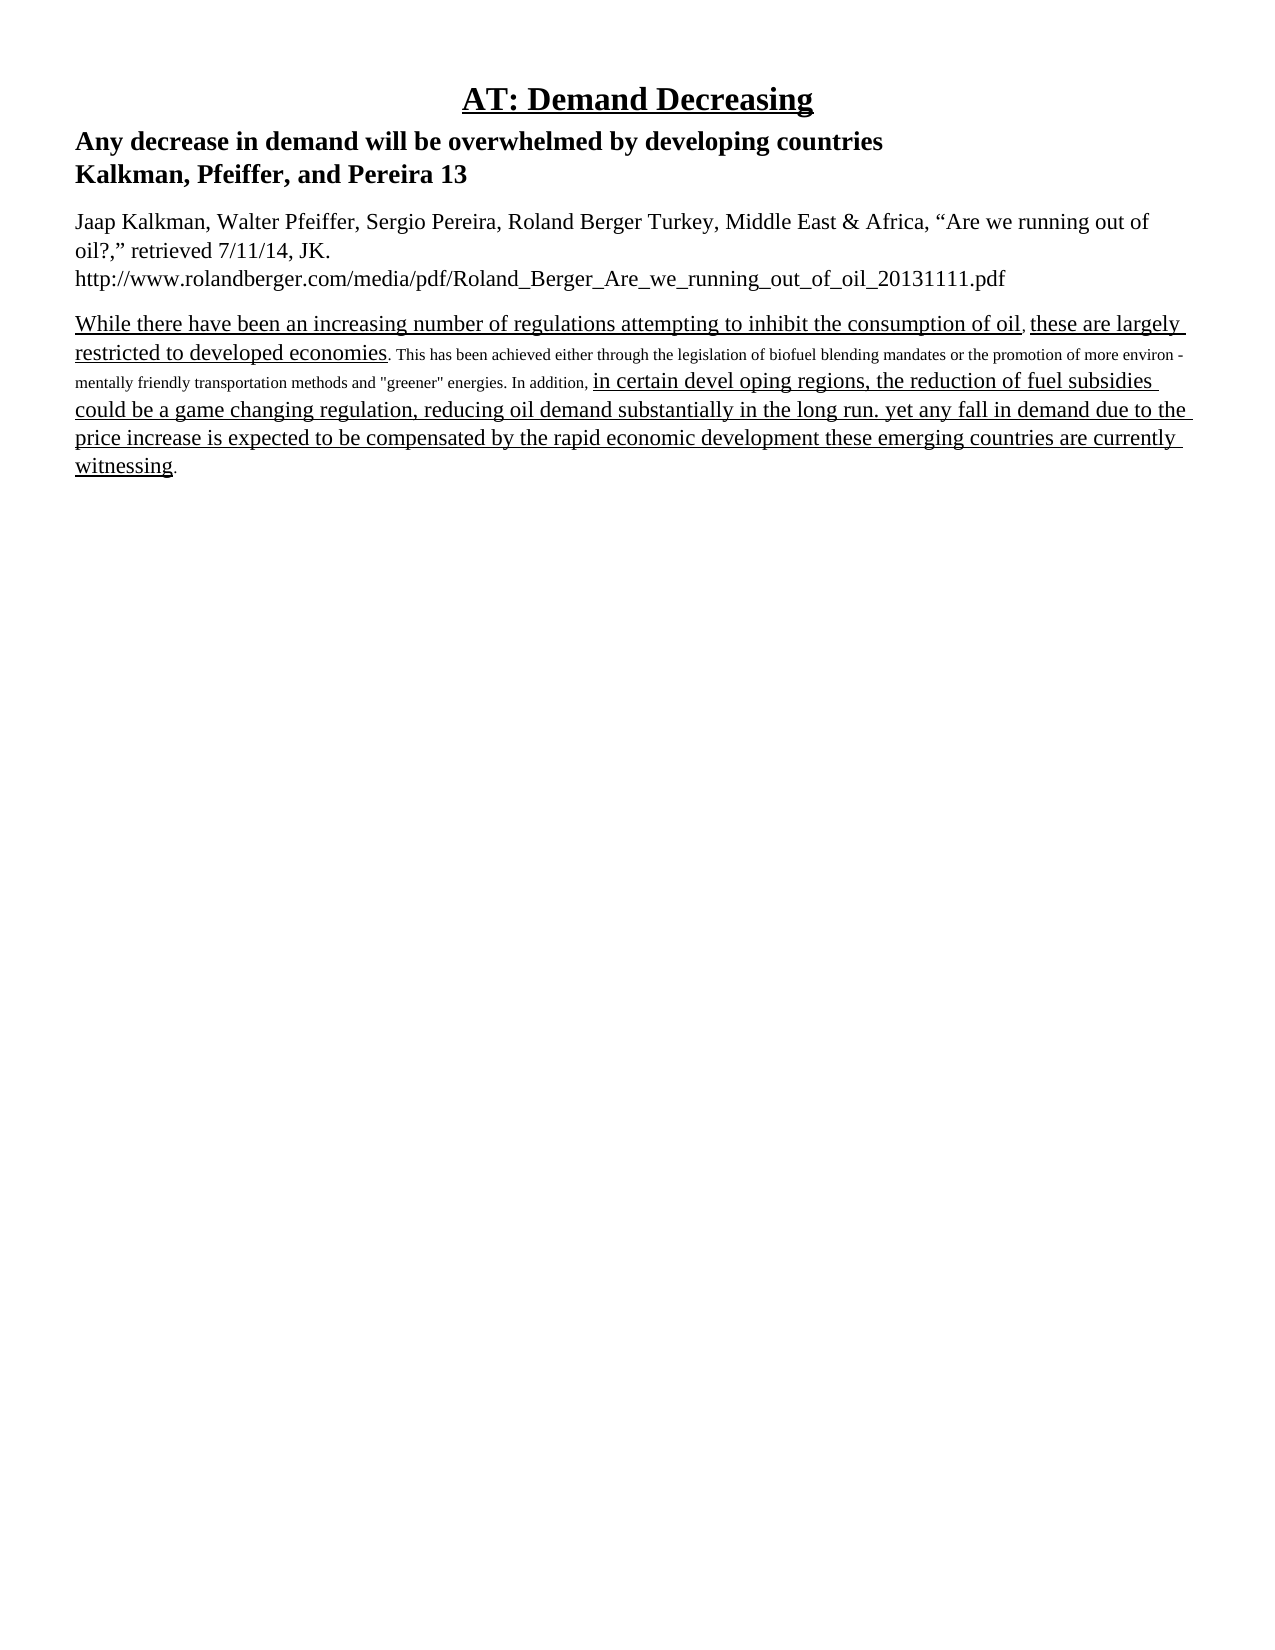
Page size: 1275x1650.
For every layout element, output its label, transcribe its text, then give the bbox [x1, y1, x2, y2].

text While there have been an increasing number of regulations attempting to inhibit the consumption of oil, these are largely restricted to developed economies. This has been achieved either through the legislation of biofuel blending mandates or the promotion of more environ - mentally friendly transportation methods and "greener" energies. In addition, in certain devel oping regions, the reduction of fuel subsidies could be a game changing regulation, reducing oil demand substantially in the long run. yet any fall in demand due to the price increase is expected to be compensated by the rapid economic development these emerging countries are currently witnessing. [75, 310, 1200, 479]
subtitle Any decrease in demand will be overwhelmed by developing countries [75, 125, 1200, 156]
text Kalkman, Pfeiffer, and Pereira 13 [75, 158, 1200, 189]
text Jaap Kalkman, Walter Pfeiffer, Sergio Pereira, Roland Berger Turkey, Middle East & Africa, “Are we running out of oil?,” retrieved 7/11/14, JK. http://www.rolandberger.com/media/pdf/Roland_Berger_Are_we_running_out_of_oil_20131111.pdf [75, 208, 1200, 292]
subtitle AT: Demand Decreasing [75, 79, 1200, 117]
